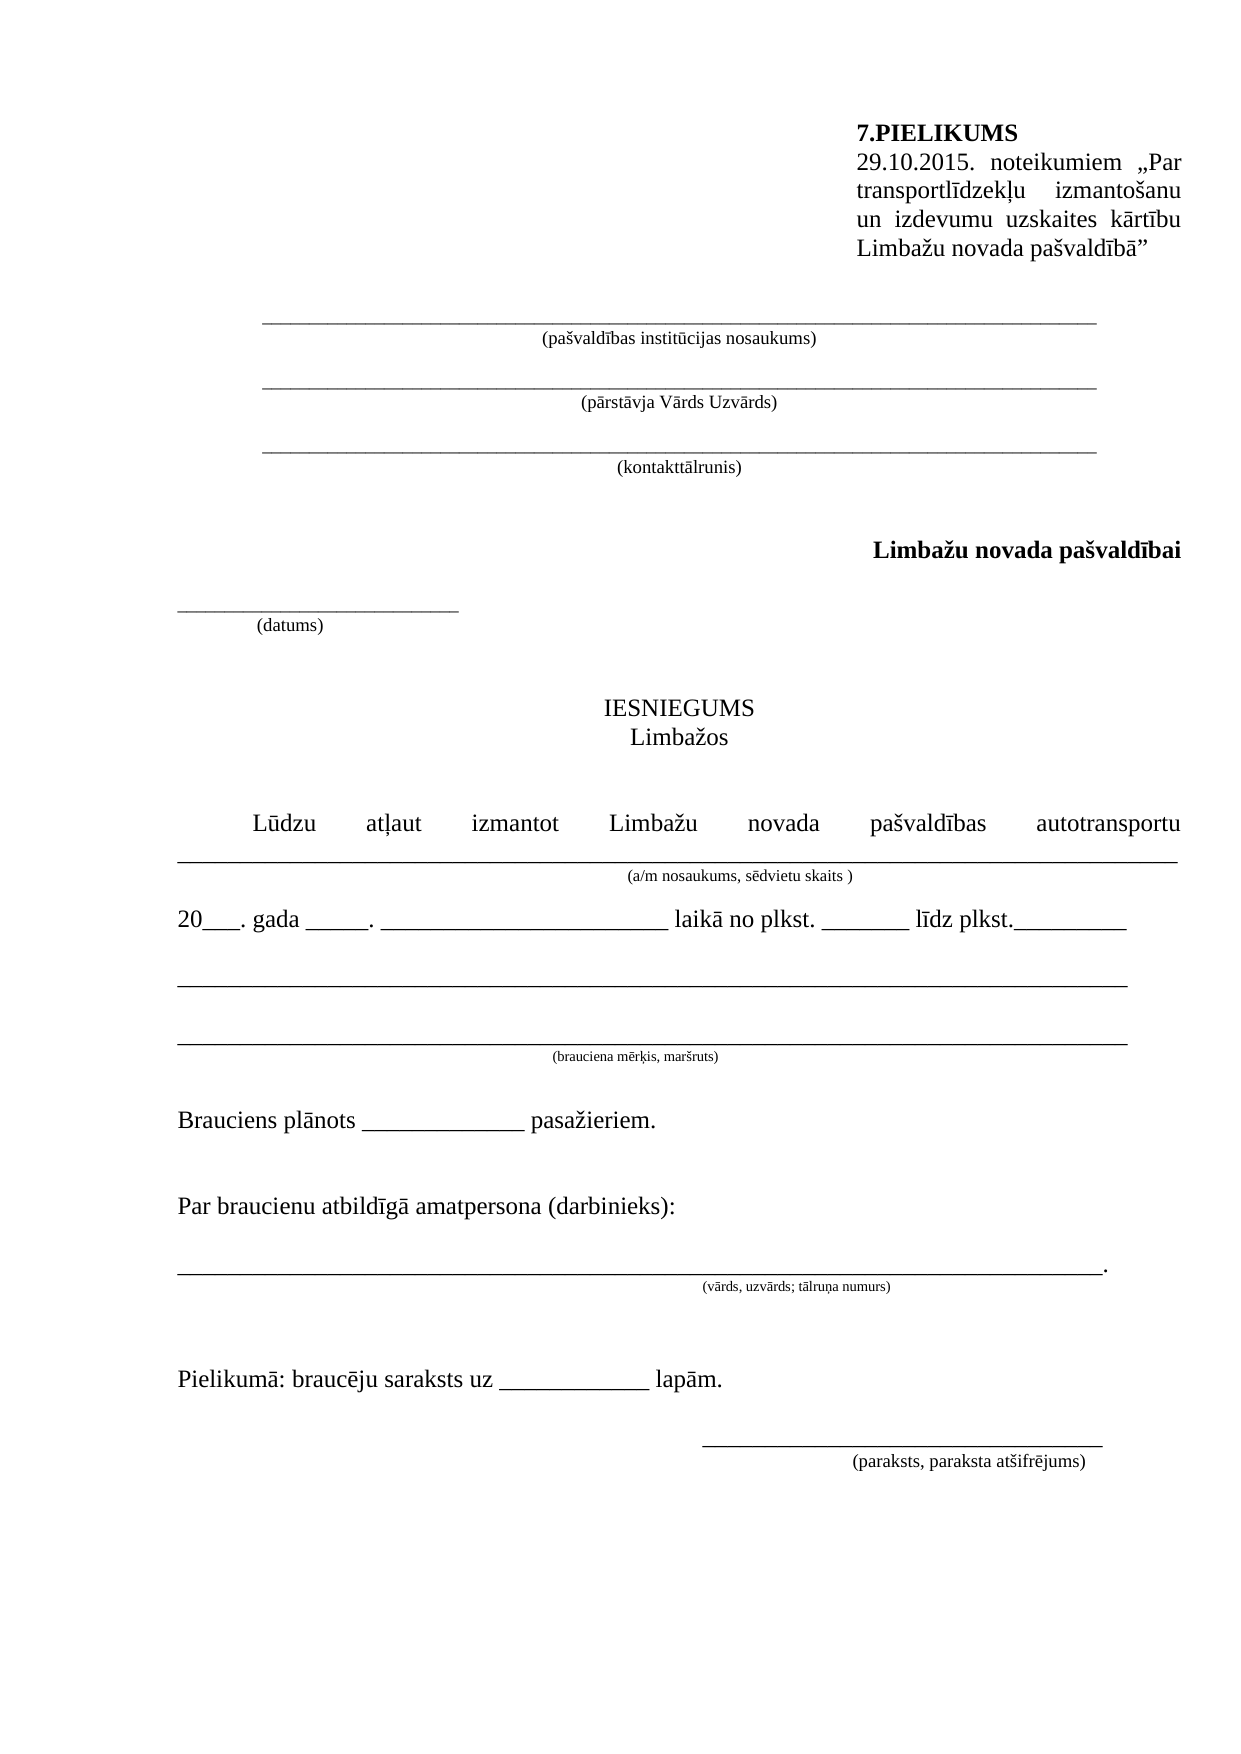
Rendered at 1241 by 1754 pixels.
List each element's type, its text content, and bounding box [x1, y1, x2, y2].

text ______________________________ [177, 592, 1181, 614]
text (pašvaldības institūcijas nosaukums) [177, 327, 1181, 348]
text (brauciena mērķis, maršruts) [177, 1048, 1181, 1076]
text _________________________________________________________________________________________ [177, 305, 1181, 327]
text _________________________________________________________________________________________ [177, 370, 1181, 391]
text __________________________________________________________________________. [177, 1249, 1181, 1278]
text Limbažos [177, 722, 1181, 751]
text Brauciens plānots _____________ pasažieriem. [177, 1105, 1181, 1134]
text Pielikumā: braucēju saraksts uz ____________ lapām. [177, 1364, 1181, 1393]
text 20___. gada _____. _______________________ laikā no plkst. _______ līdz plkst._________ [177, 904, 1181, 933]
text (vārds, uzvārds; tālruņa numurs) [177, 1278, 1181, 1306]
text (a/m nosaukums, sēdvietu skaits ) [177, 866, 1181, 885]
text (paraksts, paraksta atšifrējums) [177, 1450, 1181, 1472]
text 29.10.2015. noteikumiem „Par transportlīdzekļu izmantošanu un izdevumu uzskaites kārtību Limbažu novada pašvaldībā” [856, 147, 1181, 262]
text Lūdzu atļaut izmantot Limbažu novada pašvaldības autotransportu ________________________________________________________________________________ [177, 808, 1181, 866]
text (kontakttālrunis) [177, 456, 1181, 477]
text ____________________________________________________________________________ [177, 1019, 1181, 1048]
text _________________________________________________________________________________________ [177, 434, 1181, 456]
text ____________________________________________________________________________ [177, 961, 1181, 990]
text Limbažu novada pašvaldībai [768, 535, 1181, 564]
text ________________________________ [177, 1421, 1181, 1450]
text (datums) [177, 614, 1181, 636]
text 7.Pielikums [856, 118, 1181, 147]
text Par braucienu atbildīgā amatpersona (darbinieks): [177, 1191, 1181, 1220]
text (pārstāvja Vārds Uzvārds) [177, 391, 1181, 413]
